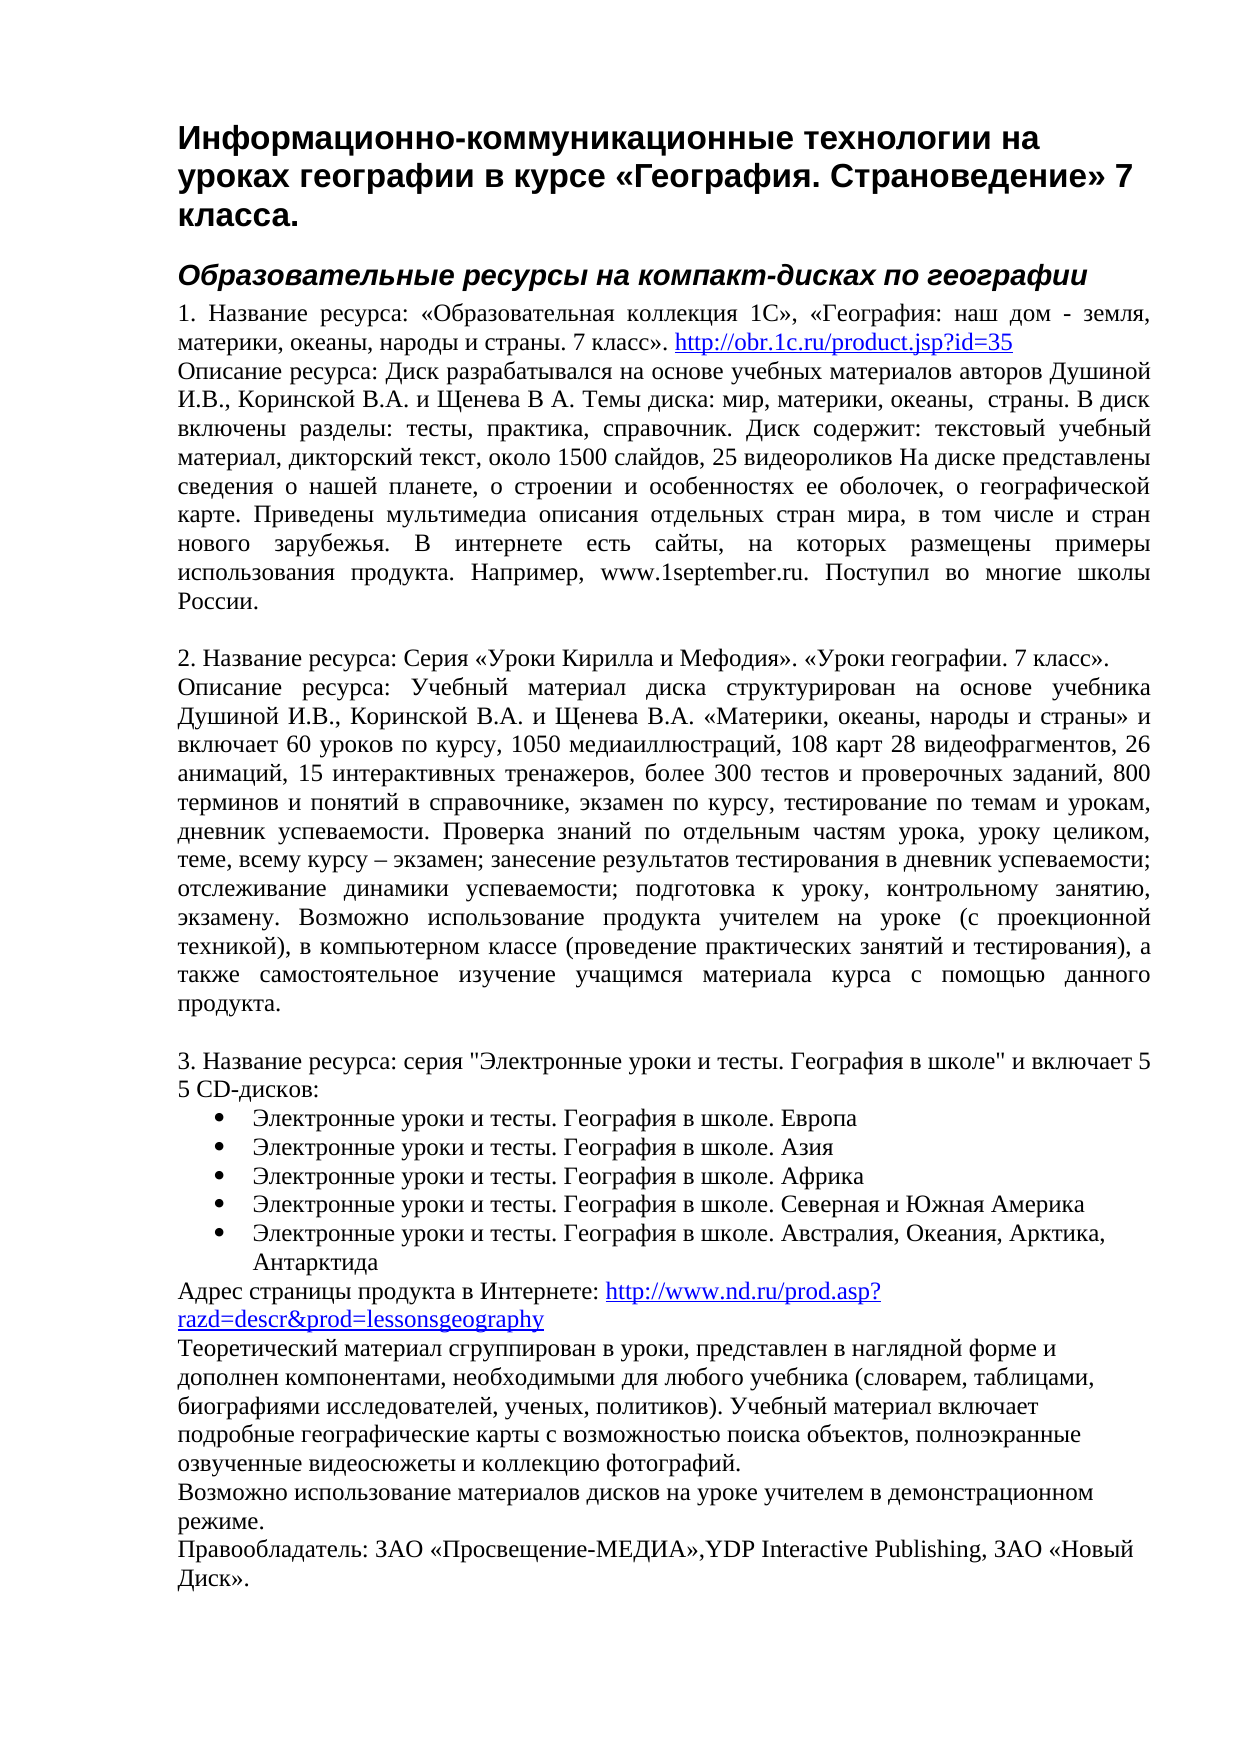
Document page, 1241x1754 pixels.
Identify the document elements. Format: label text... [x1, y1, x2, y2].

text 1. Название ресурса: «Образовательная коллекция 1С», «География: наш дом - земля, материки, океаны, народы и страны. 7 класс». http://obr.1c.ru/product.jsp?id=35 [177, 298, 1152, 356]
text Правообладатель: ЗАО «Просвещение-МЕДИА»,YDP Interactive Publishing, ЗАО «Новый Диск». [177, 1534, 1152, 1592]
list Электронные уроки и тесты. География в школе. Азия [215, 1132, 1152, 1161]
text Теоретический материал сгруппирован в уроки, представлен в наглядной форме и дополнен компонентами, необходимыми для любого учебника (словарем, таблицами, биографиями исследователей, ученых, политиков). Учебный материал включает подробные географические карты с возможностью поиска объектов, полноэкранные озвученные видеосюжеты и коллекцию фотографий. [177, 1333, 1152, 1477]
text Описание ресурса: Диск разрабатывался на основе учебных материалов авторов Душиной И.В., Коринской В.А. и Щенева В А. Темы диска: мир, материки, океаны, страны. В диск включены разделы: тесты, практика, справочник. Диск содержит: текстовый учебный материал, дикторский текст, около 1500 слайдов, 25 видеороликов На диске представлены сведения о нашей планете, о строении и особенностях ее оболочек, о географической карте. Приведены мультимедиа описания отдельных стран мира, в том числе и стран нового зарубежья. В интернете есть сайты, на которых размещены примеры использования продукта. Например, www.1september.ru. Поступил во многие школы России. [177, 356, 1152, 643]
text Адрес страницы продукта в Интернете: http://www.nd.ru/prod.asp?razd=descr&prod=lessonsgeography [177, 1276, 1152, 1333]
list Электронные уроки и тесты. География в школе. Северная и Южная Америка [215, 1189, 1152, 1218]
text 3. Название ресурса: серия "Электронные уроки и тесты. География в школе" и включает 5 5 CD-дисков: [177, 1046, 1152, 1103]
text Описание ресурса: Учебный материал диска структурирован на основе учебника Душиной И.В., Коринской В.А. и Щенева В.А. «Материки, океаны, народы и страны» и включает 60 уроков по курсу, 1050 медиаиллюстраций, 108 карт 28 видеофрагментов, 26 анимаций, 15 интерактивных тренажеров, более 300 тестов и проверочных заданий, 800 терминов и понятий в справочнике, экзамен по курсу, тестирование по темам и урокам, дневник успеваемости. Проверка знаний по отдельным частям урока, уроку целиком, теме, всему курсу – экзамен; занесение результатов тестирования в дневник успеваемости; отслеживание динамики успеваемости; подготовка к уроку, контрольному занятию, экзамену. Возможно использование продукта учителем на уроке (с проекционной техникой), в компьютерном классе (проведение практических занятий и тестирования), а также самостоятельное изучение учащимся материала курса с помощью данного продукта. [177, 672, 1152, 1017]
text Возможно использование материалов дисков на уроке учителем в демонстрационном режиме. [177, 1477, 1152, 1534]
list Электронные уроки и тесты. География в школе. Австралия, Океания, Арктика, Антарктида [215, 1218, 1152, 1276]
text 2. Название ресурса: Серия «Уроки Кирилла и Мефодия». «Уроки географии. 7 класс». [177, 643, 1152, 672]
list Электронные уроки и тесты. География в школе. Европа [215, 1103, 1152, 1132]
subtitle Информационно-коммуникационные технологии на уроках географии в курсе «География. Страноведение» 7 класса. [177, 118, 1152, 233]
list Электронные уроки и тесты. География в школе. Африка [215, 1161, 1152, 1189]
subtitle Образовательные ресурсы на компакт-дисках по географии [177, 258, 1152, 292]
